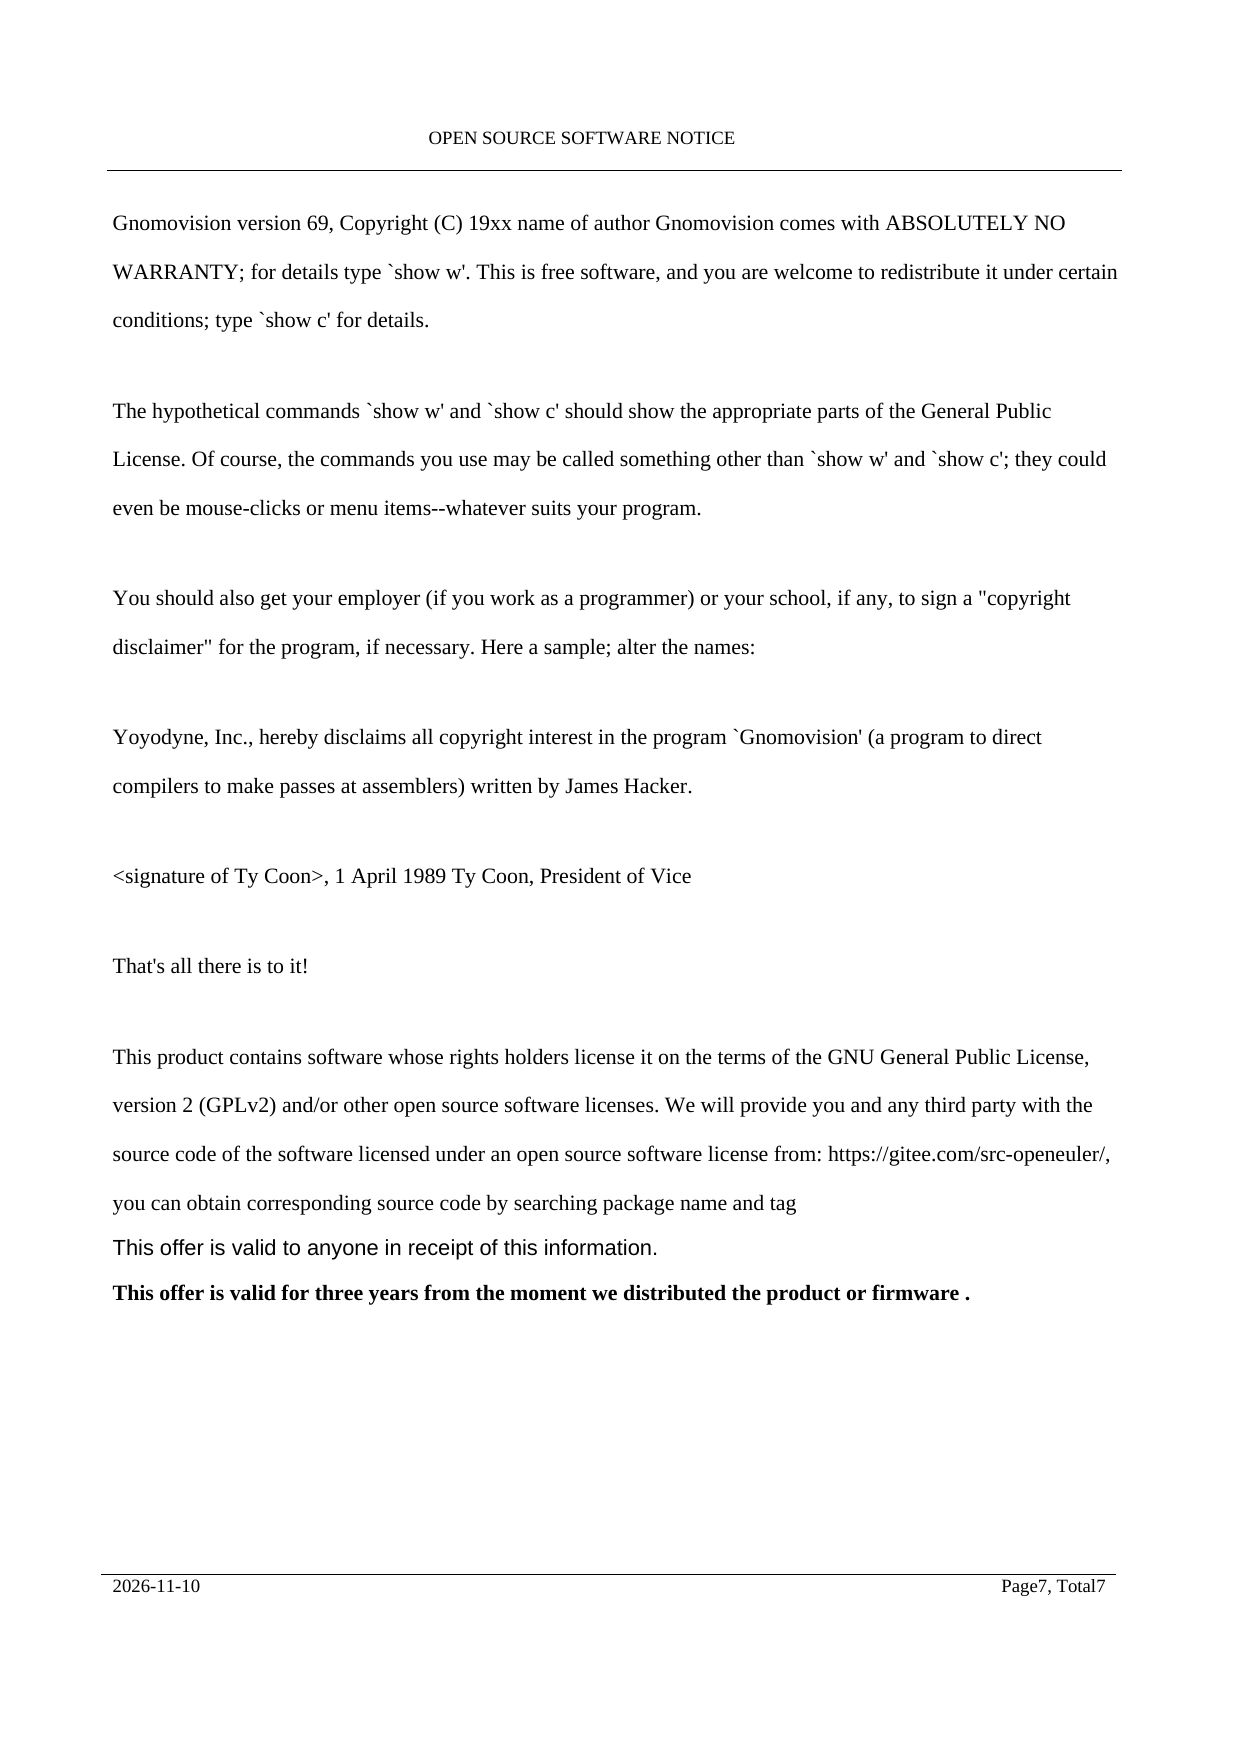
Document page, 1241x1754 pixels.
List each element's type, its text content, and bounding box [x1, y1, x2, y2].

text This offer is valid for three years from the moment we distributed the product or firmware . [112, 1277, 1128, 1309]
text This offer is valid to anyone in receipt of this information. [112, 1231, 1128, 1264]
text That's all there is to it! [112, 950, 1128, 982]
text Gnomovision version 69, Copyright (C) 19xx name of author Gnomovision comes with ABSOLUTELY NO WARRANTY; for details type `show w'. This is free software, and you are welcome to redistribute it under certain conditions; type `show c' for details. [112, 206, 1128, 336]
text The hypothetical commands `show w' and `show c' should show the appropriate parts of the General Public License. Of course, the commands you use may be called something other than `show w' and `show c'; they could even be mouse-clicks or menu items--whatever suits your program. [112, 394, 1128, 524]
text Yoyodyne, Inc., hereby disclaims all copyright interest in the program `Gnomovision' (a program to direct compilers to make passes at assemblers) written by James Hacker. [112, 721, 1128, 802]
text This product contains software whose rights holders license it on the terms of the GNU General Public License, version 2 (GPLv2) and/or other open source software licenses. We will provide you and any third party with the source code of the software licensed under an open source software license from: https://gitee.com/src-openeuler/, you can obtain corresponding source code by searching package name and tag [112, 1040, 1128, 1219]
text <signature of Ty Coon>, 1 April 1989 Ty Coon, President of Vice [112, 860, 1128, 892]
text You should also get your employer (if you work as a programmer) or your school, if any, to sign a "copyright disclaimer" for the program, if necessary. Here a sample; alter the names: [112, 582, 1128, 663]
